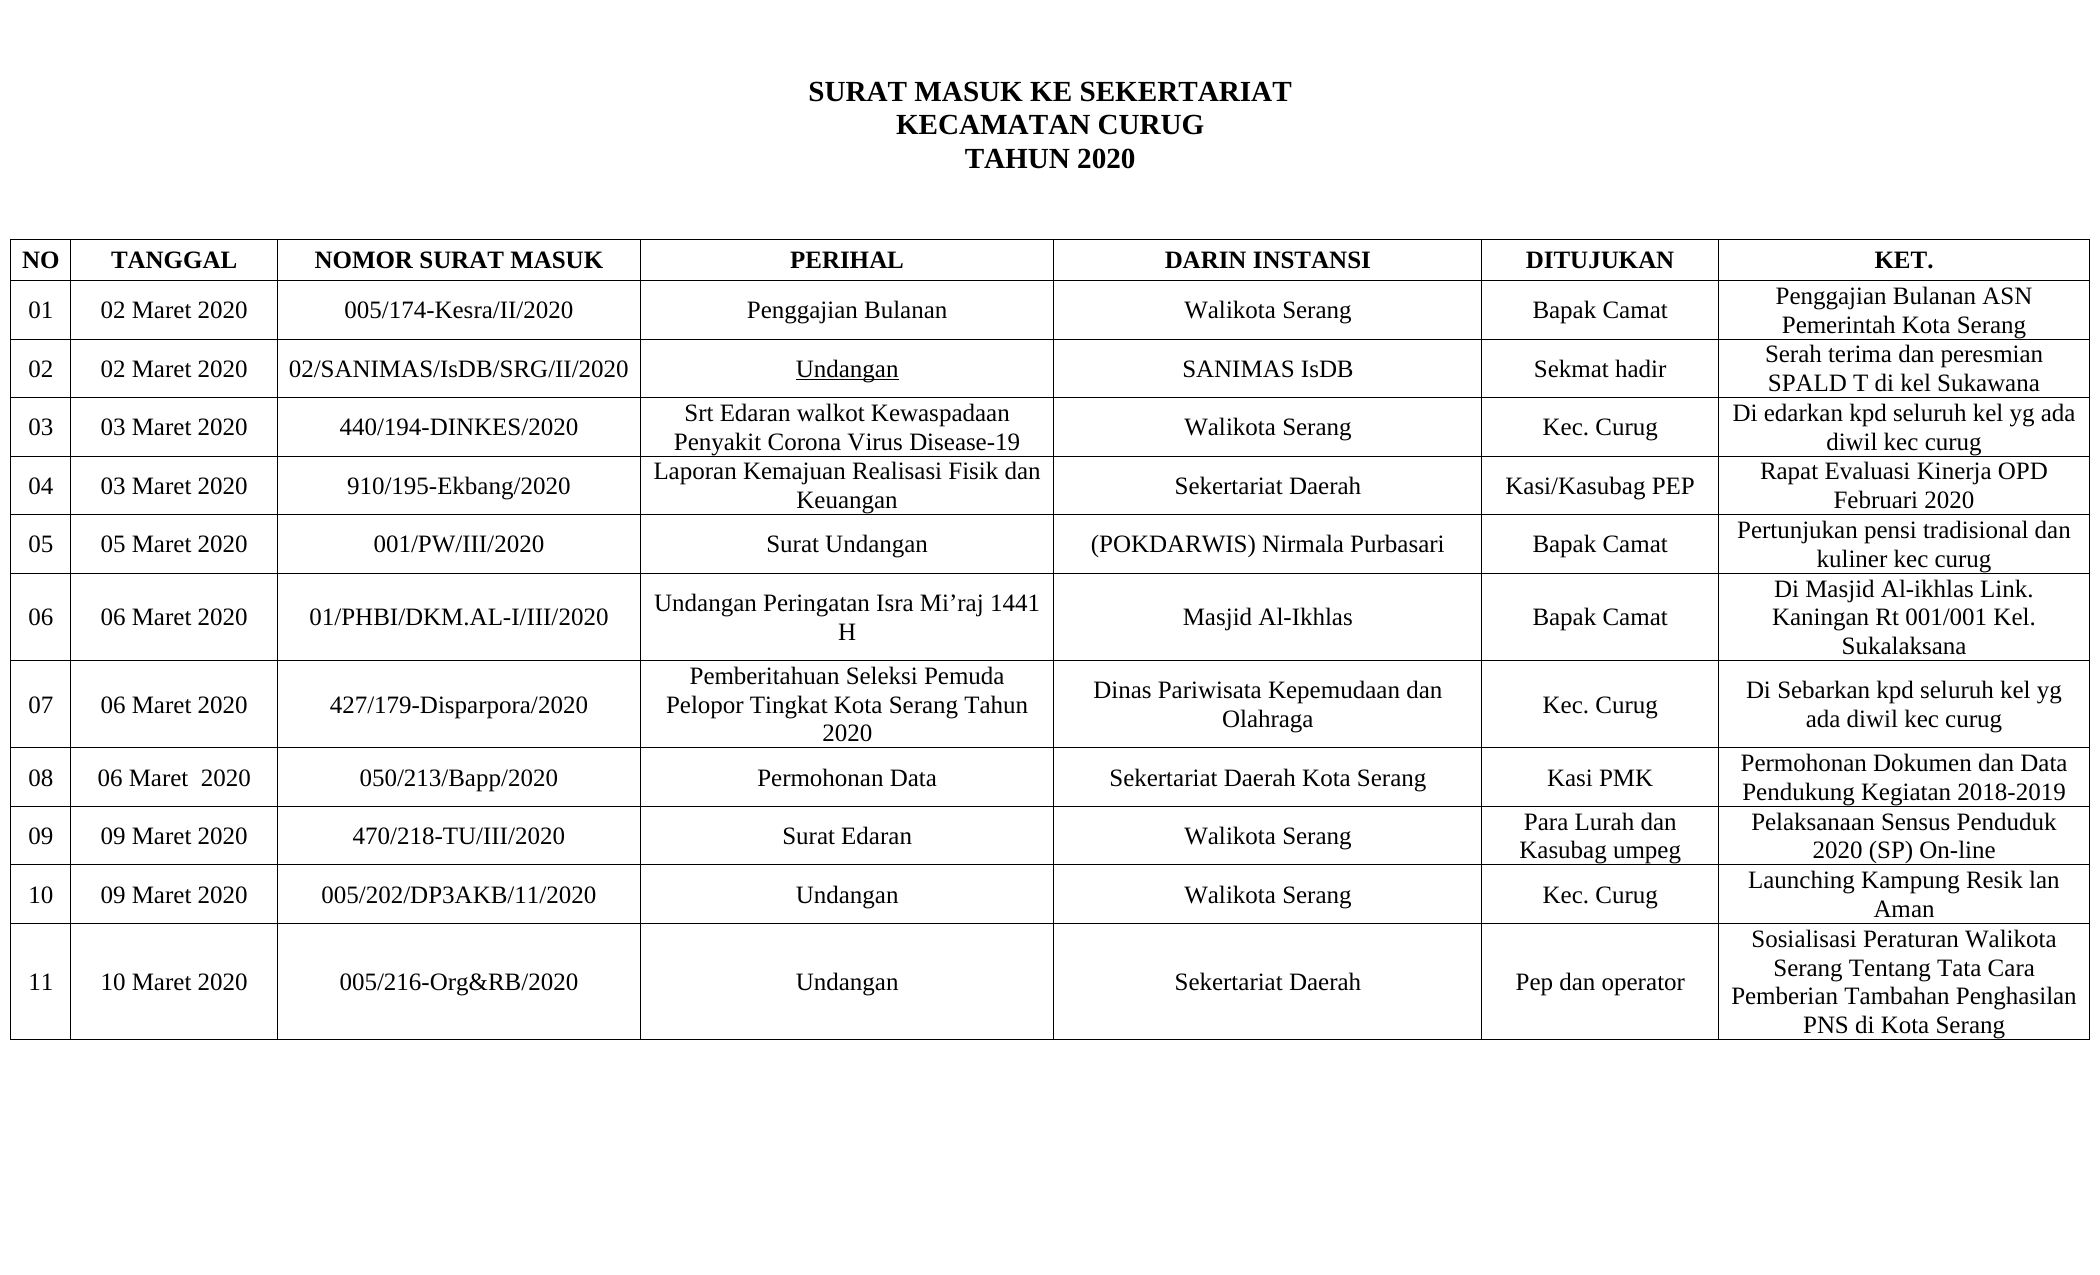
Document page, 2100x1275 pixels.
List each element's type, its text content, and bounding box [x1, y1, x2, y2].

table_cell 470/218-TU/III/2020 [278, 807, 640, 864]
table_cell 10 Maret 2020 [71, 924, 277, 1039]
table_cell Permohonan Dokumen dan Data Pendukung Kegiatan 2018-2019 [1719, 748, 2089, 806]
table_cell Walikota Serang [1054, 865, 1481, 923]
table_cell 05 Maret 2020 [71, 515, 277, 573]
table_cell Walikota Serang [1054, 807, 1481, 864]
table_cell Di edarkan kpd seluruh kel yg ada diwil kec curug [1719, 398, 2089, 456]
table_cell Penggajian Bulanan ASN Pemerintah Kota Serang [1719, 281, 2089, 338]
table_cell 005/174-Kesra/II/2020 [278, 281, 640, 338]
table_cell Sekertariat Daerah [1054, 457, 1481, 514]
table_cell 08 [11, 748, 70, 806]
table_cell Sekertariat Daerah Kota Serang [1054, 748, 1481, 806]
table_cell Serah terima dan peresmian SPALD T di kel Sukawana [1719, 340, 2089, 397]
table_cell Pep dan operator [1482, 924, 1718, 1039]
table_cell Rapat Evaluasi Kinerja OPD Februari 2020 [1719, 457, 2089, 514]
table_cell 06 Maret 2020 [71, 748, 277, 806]
table_cell Penggajian Bulanan [641, 281, 1053, 338]
table_cell Kec. Curug [1482, 398, 1718, 456]
table_cell 02/SANIMAS/IsDB/SRG/II/2020 [278, 340, 640, 397]
table_cell Permohonan Data [641, 748, 1053, 806]
table_cell Bapak Camat [1482, 574, 1718, 660]
table_cell 09 Maret 2020 [71, 865, 277, 923]
table_cell Kec. Curug [1482, 865, 1718, 923]
table_cell Di Masjid Al-ikhlas Link. Kaningan Rt 001/001 Kel. Sukalaksana [1719, 574, 2089, 660]
table_cell 02 Maret 2020 [71, 340, 277, 397]
table_cell 02 [11, 340, 70, 397]
table_cell Launching Kampung Resik lan Aman [1719, 865, 2089, 923]
table_cell Di Sebarkan kpd seluruh kel yg ada diwil kec curug [1719, 661, 2089, 747]
table_cell Sosialisasi Peraturan Walikota Serang Tentang Tata Cara Pemberian Tambahan Penghasilan PNS di Kota Serang [1719, 924, 2089, 1039]
table_header NOMOR SURAT MASUK [278, 240, 640, 280]
table_cell Pelaksanaan Sensus Penduduk 2020 (SP) On-line [1719, 807, 2089, 864]
table_cell Kec. Curug [1482, 661, 1718, 747]
table_cell 06 Maret 2020 [71, 661, 277, 747]
table_cell Undangan [641, 340, 1053, 397]
table_cell Pemberitahuan Seleksi Pemuda Pelopor Tingkat Kota Serang Tahun 2020 [641, 661, 1053, 747]
table_cell Kasi/Kasubag PEP [1482, 457, 1718, 514]
table_cell Walikota Serang [1054, 281, 1481, 338]
table_cell Pertunjukan pensi tradisional dan kuliner kec curug [1719, 515, 2089, 573]
table_cell 050/213/Bapp/2020 [278, 748, 640, 806]
table_cell 427/179-Disparpora/2020 [278, 661, 640, 747]
table_cell 11 [11, 924, 70, 1039]
table_cell Surat Edaran [641, 807, 1053, 864]
table_cell 06 Maret 2020 [71, 574, 277, 660]
table_header DITUJUKAN [1482, 240, 1718, 280]
table_cell Srt Edaran walkot Kewaspadaan Penyakit Corona Virus Disease-19 [641, 398, 1053, 456]
table_cell 001/PW/III/2020 [278, 515, 640, 573]
table_header PERIHAL [641, 240, 1053, 280]
table_cell Bapak Camat [1482, 515, 1718, 573]
table_cell 01/PHBI/DKM.AL-I/III/2020 [278, 574, 640, 660]
table_header KET. [1719, 240, 2089, 280]
table_cell 09 Maret 2020 [71, 807, 277, 864]
table_cell 910/195-Ekbang/2020 [278, 457, 640, 514]
table_cell 03 Maret 2020 [71, 457, 277, 514]
table_cell 04 [11, 457, 70, 514]
table_cell Masjid Al-Ikhlas [1054, 574, 1481, 660]
table_cell SANIMAS IsDB [1054, 340, 1481, 397]
table_cell Sekertariat Daerah [1054, 924, 1481, 1039]
table_cell 10 [11, 865, 70, 923]
table_cell 005/202/DP3AKB/11/2020 [278, 865, 640, 923]
table_cell 005/216-Org&RB/2020 [278, 924, 640, 1039]
table_cell (POKDARWIS) Nirmala Purbasari [1054, 515, 1481, 573]
table_cell Walikota Serang [1054, 398, 1481, 456]
table_cell Dinas Pariwisata Kepemudaan dan Olahraga [1054, 661, 1481, 747]
table_cell Laporan Kemajuan Realisasi Fisik dan Keuangan [641, 457, 1053, 514]
table_cell Para Lurah dan Kasubag umpeg [1482, 807, 1718, 864]
table_cell Surat Undangan [641, 515, 1053, 573]
table_header NO [11, 240, 70, 280]
table_cell Kasi PMK [1482, 748, 1718, 806]
table_cell Undangan [641, 924, 1053, 1039]
table_cell 03 [11, 398, 70, 456]
table_cell 01 [11, 281, 70, 338]
table_cell 06 [11, 574, 70, 660]
table_cell 05 [11, 515, 70, 573]
table_cell Bapak Camat [1482, 281, 1718, 338]
table_cell Undangan [641, 865, 1053, 923]
table_header TANGGAL [71, 240, 277, 280]
table_cell Undangan Peringatan Isra Mi’raj 1441 H [641, 574, 1053, 660]
table_cell 02 Maret 2020 [71, 281, 277, 338]
table_cell 03 Maret 2020 [71, 398, 277, 456]
table_cell 07 [11, 661, 70, 747]
table_cell 09 [11, 807, 70, 864]
table_cell 440/194-DINKES/2020 [278, 398, 640, 456]
table_cell Sekmat hadir [1482, 340, 1718, 397]
table_header DARIN INSTANSI [1054, 240, 1481, 280]
